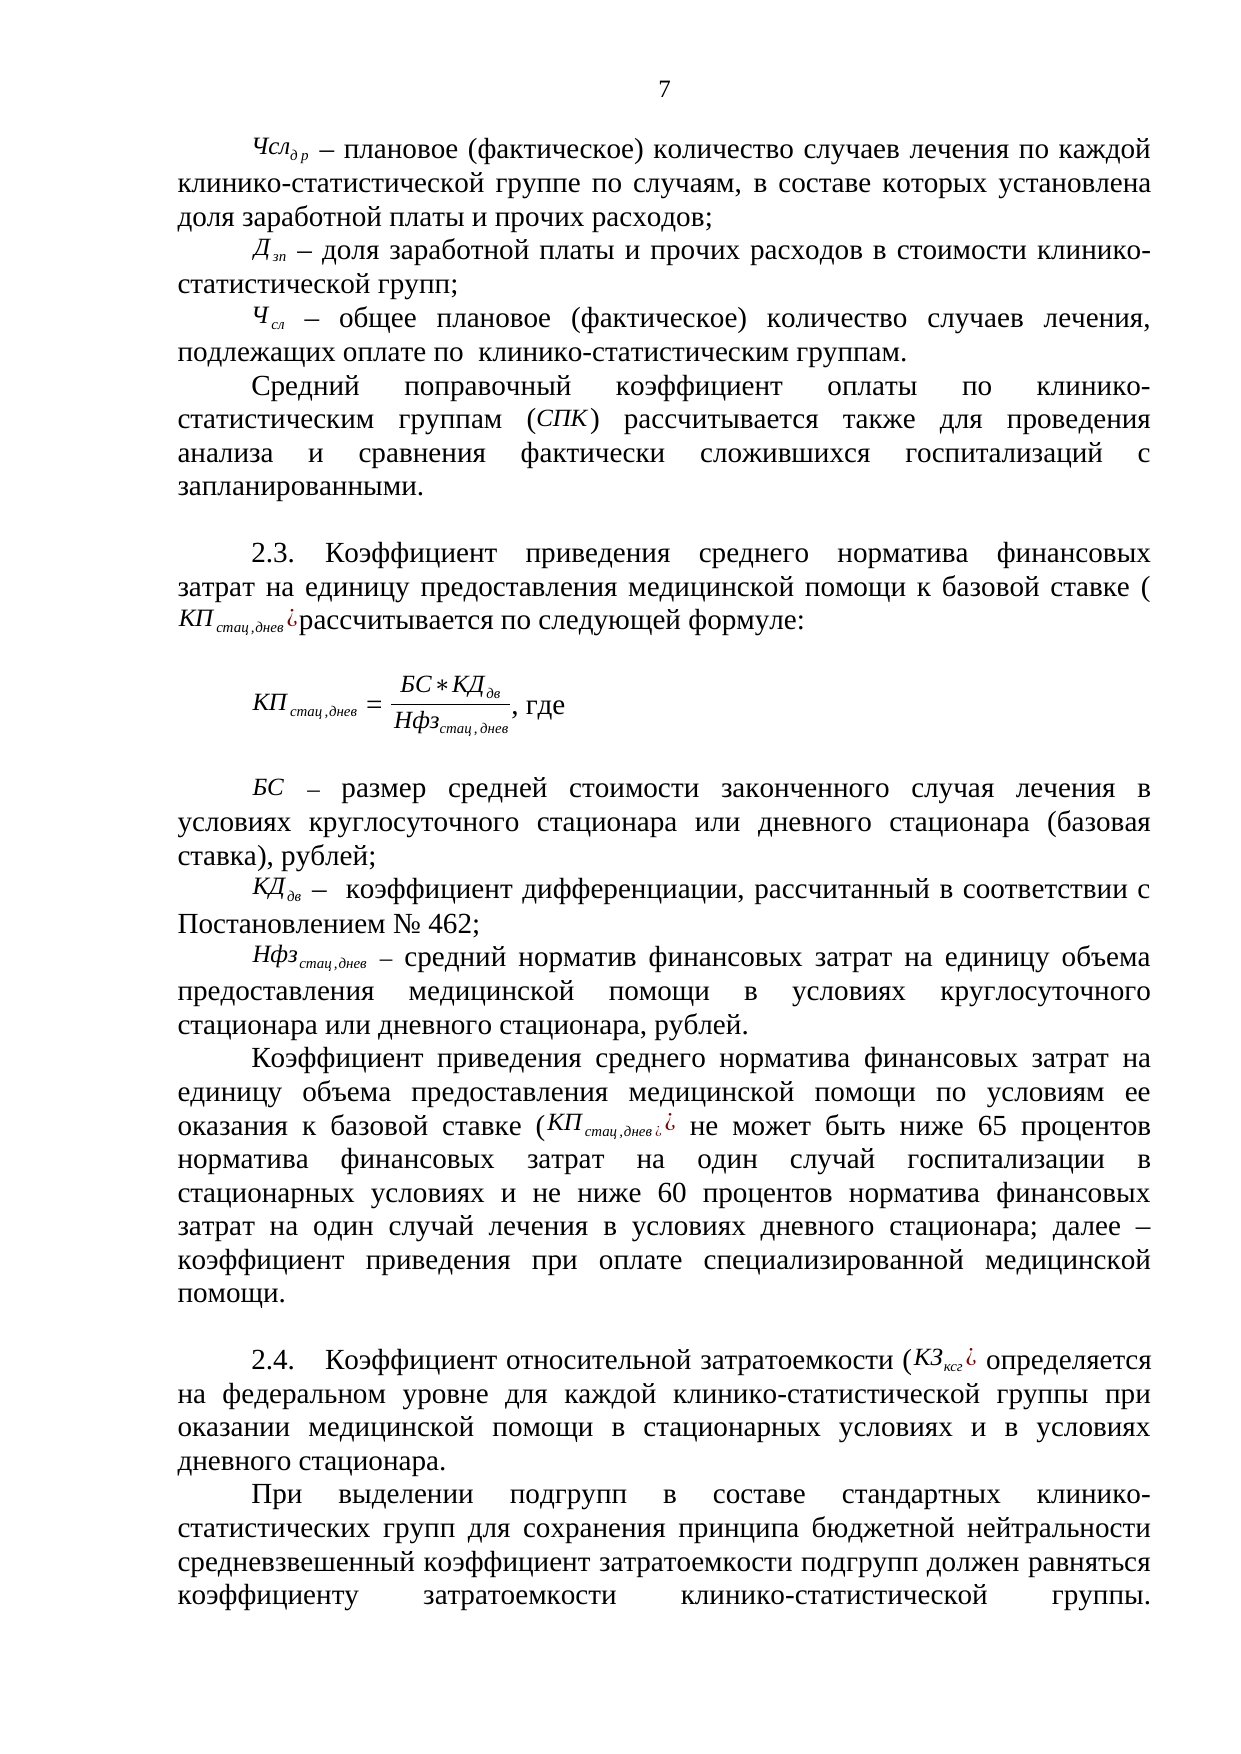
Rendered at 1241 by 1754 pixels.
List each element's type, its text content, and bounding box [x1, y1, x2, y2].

text – плановое (фактическое) количество случаев лечения по каждой клинико-статистической группе по случаям, в составе которых установлена доля заработной платы и прочих расходов; [177, 131, 1152, 232]
text – коэффициент дифференциации, рассчитанный в соответствии с Постановлением № 462; [177, 871, 1152, 939]
list Коэффициент относительной затратоемкости ( определяется на федеральном уровне для каждой клинико-статистической группы при оказании медицинской помощи в стационарных условиях и в условиях дневного стационара. [177, 1342, 1152, 1477]
text Средний поправочный коэффициент оплаты по клинико-статистическим группам () рассчитывается также для проведения анализа и сравнения фактически сложившихся госпитализаций с запланированными. [177, 368, 1152, 502]
text – доля заработной платы и прочих расходов в стоимости клинико-статистической групп; [177, 232, 1152, 300]
list Коэффициент приведения среднего норматива финансовых затрат на единицу предоставления медицинской помощи к базовой ставке (рассчитывается по следующей формуле: [177, 535, 1152, 637]
text – общее плановое (фактическое) количество случаев лечения, подлежащих оплате по клинико-статистическим группам. [177, 300, 1152, 368]
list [177, 1477, 1152, 1611]
text – размер средней стоимости законченного случая лечения в условиях круглосуточного стационара или дневного стационара (базовая ставка), рублей; [177, 771, 1152, 871]
text = , где [177, 671, 1152, 737]
text – средний норматив финансовых затрат на единицу объема предоставления медицинской помощи в условиях круглосуточного стационара или дневного стационара, рублей. [177, 939, 1152, 1041]
list Коэффициент приведения среднего норматива финансовых затрат на единицу объема предоставления медицинской помощи по условиям ее оказания к базовой ставке ( не может быть ниже 65 процентов норматива финансовых затрат на один случай госпитализации в стационарных условиях и не ниже 60 процентов норматива финансовых затрат на один случай лечения в условиях дневного стационара; далее – коэффициент приведения при оплате специализированной медицинской помощи. [177, 1041, 1152, 1309]
